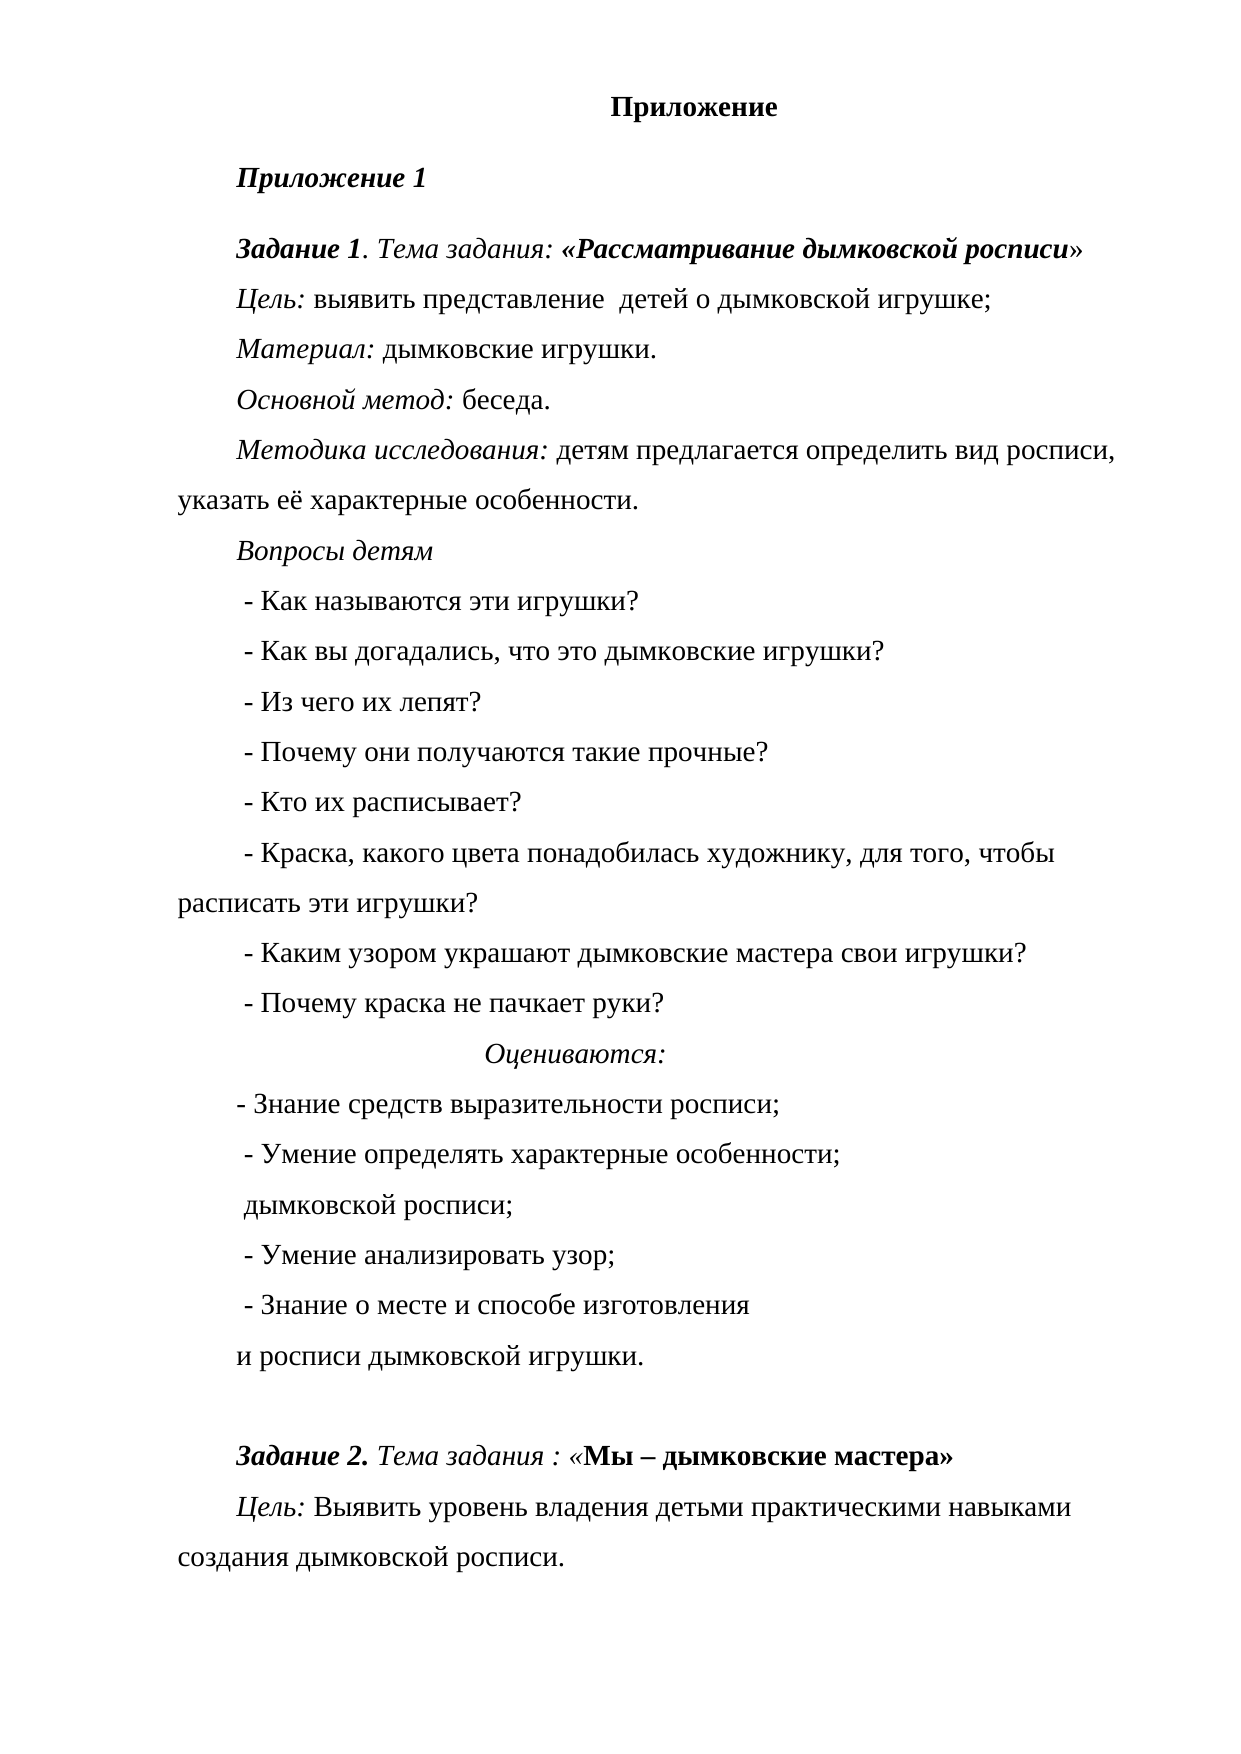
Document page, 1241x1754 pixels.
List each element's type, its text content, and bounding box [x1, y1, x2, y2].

text дымковской росписи; [177, 1187, 1152, 1220]
text - Кто их расписывает? [177, 784, 1152, 818]
text Оцениваются: [177, 1036, 1152, 1069]
text - Как называются эти игрушки? [177, 583, 1152, 617]
text - Знание средств выразительности росписи; [177, 1086, 1152, 1120]
text - Из чего их лепят? [177, 684, 1152, 717]
text Цель: выявить представление детей о дымковской игрушке; [177, 281, 1152, 315]
text Цель: Выявить уровень владения детьми практическими навыками создания дымковской росписи. [177, 1489, 1152, 1573]
text - Умение определять характерные особенности; [177, 1137, 1152, 1170]
text - Почему они получаются такие прочные? [177, 734, 1152, 768]
text Приложение [177, 89, 1152, 122]
text - Краска, какого цвета понадобилась художнику, для того, чтобы расписать эти игрушки? [177, 835, 1152, 918]
text - Знание о месте и способе изготовления [177, 1287, 1152, 1321]
text Приложение 1 [177, 160, 1152, 193]
text Задание 1. Тема задания: «Рассматривание дымковской росписи» [177, 231, 1152, 264]
text Методика исследования: детям предлагается определить вид росписи, указать её характерные особенности. [177, 432, 1152, 516]
text и росписи дымковской игрушки. [177, 1338, 1152, 1371]
text - Почему краска не пачкает руки? [177, 986, 1152, 1019]
text - Умение анализировать узор; [177, 1237, 1152, 1271]
text Материал: дымковские игрушки. [177, 332, 1152, 365]
text - Как вы догадались, что это дымковские игрушки? [177, 633, 1152, 667]
text Основной метод: беседа. [177, 382, 1152, 415]
text Вопросы детям [177, 533, 1152, 566]
text Задание 2. Тема задания : «Мы – дымковские мастера» [177, 1438, 1152, 1472]
text - Каким узором украшают дымковские мастера свои игрушки? [177, 935, 1152, 969]
